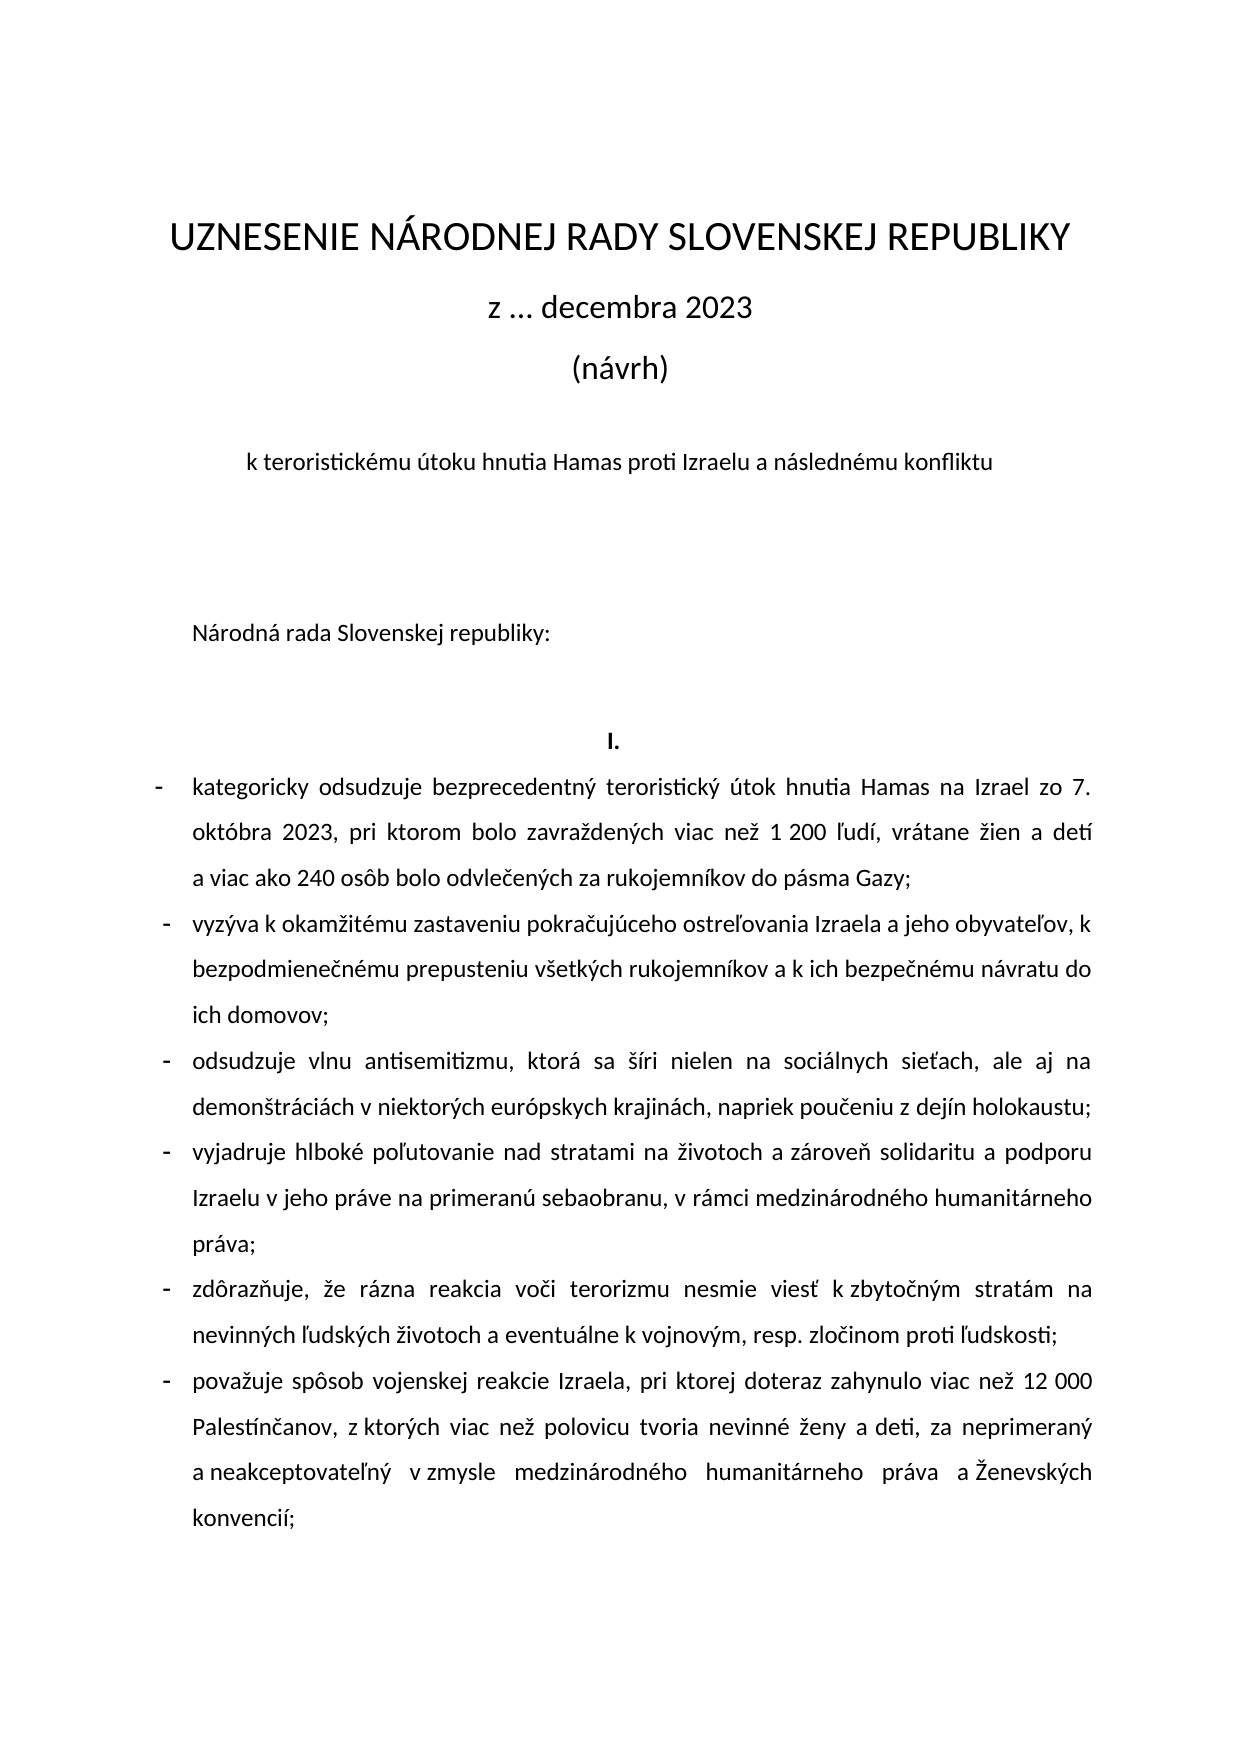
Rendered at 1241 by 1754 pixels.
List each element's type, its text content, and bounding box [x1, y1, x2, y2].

list kategoricky odsudzuje bezprecedentný teroristický útok hnutia Hamas na Izrael zo 7. októbra 2023, pri ktorom bolo zavraždených viac než 1 200 ľudí, vrátane žien a detí a viac ako 240 osôb bolo odvlečených za rukojemníkov do pásma Gazy; [154, 771, 1093, 893]
list považuje spôsob vojenskej reakcie Izraela, pri ktorej doteraz zahynulo viac než 12 000 Palestínčanov, z ktorých viac než polovicu tvoria nevinné ženy a deti, za neprimeraný a neakceptovateľný v zmysle medzinárodného humanitárneho práva a Ženevských konvencií; [162, 1365, 1093, 1533]
list vyzýva k okamžitému zastaveniu pokračujúceho ostreľovania Izraela a jeho obyvateľov, k bezpodmienečnému prepusteniu všetkých rukojemníkov a k ich bezpečnému návratu do ich domovov; [162, 908, 1093, 1030]
list zdôrazňuje, že rázna reakcia voči terorizmu nesmie viesť k zbytočným stratám na nevinných ľudských životoch a eventuálne k vojnovým, resp. zločinom proti ľudskosti; [162, 1274, 1093, 1350]
text z ... decembra 2023 [148, 286, 1093, 327]
list odsudzuje vlnu antisemitizmu, ktorá sa šíri nielen na sociálnych sieťach, ale aj na demonštráciách v niektorých európskych krajinách, napriek poučeniu z dejín holokaustu; [162, 1045, 1093, 1121]
text (návrh) [148, 347, 1093, 388]
text Uznesenie Národnej rady Slovenskej republiky [148, 210, 1093, 261]
text k teroristickému útoku hnutia Hamas proti Izraelu a následnému konfliktu [148, 446, 1093, 476]
list vyjadruje hlboké poľutovanie nad stratami na životoch a zároveň solidaritu a podporu Izraelu v jeho práve na primeranú sebaobranu, v rámci medzinárodného humanitárneho práva; [162, 1136, 1093, 1258]
text Národná rada Slovenskej republiky: [192, 617, 1093, 647]
